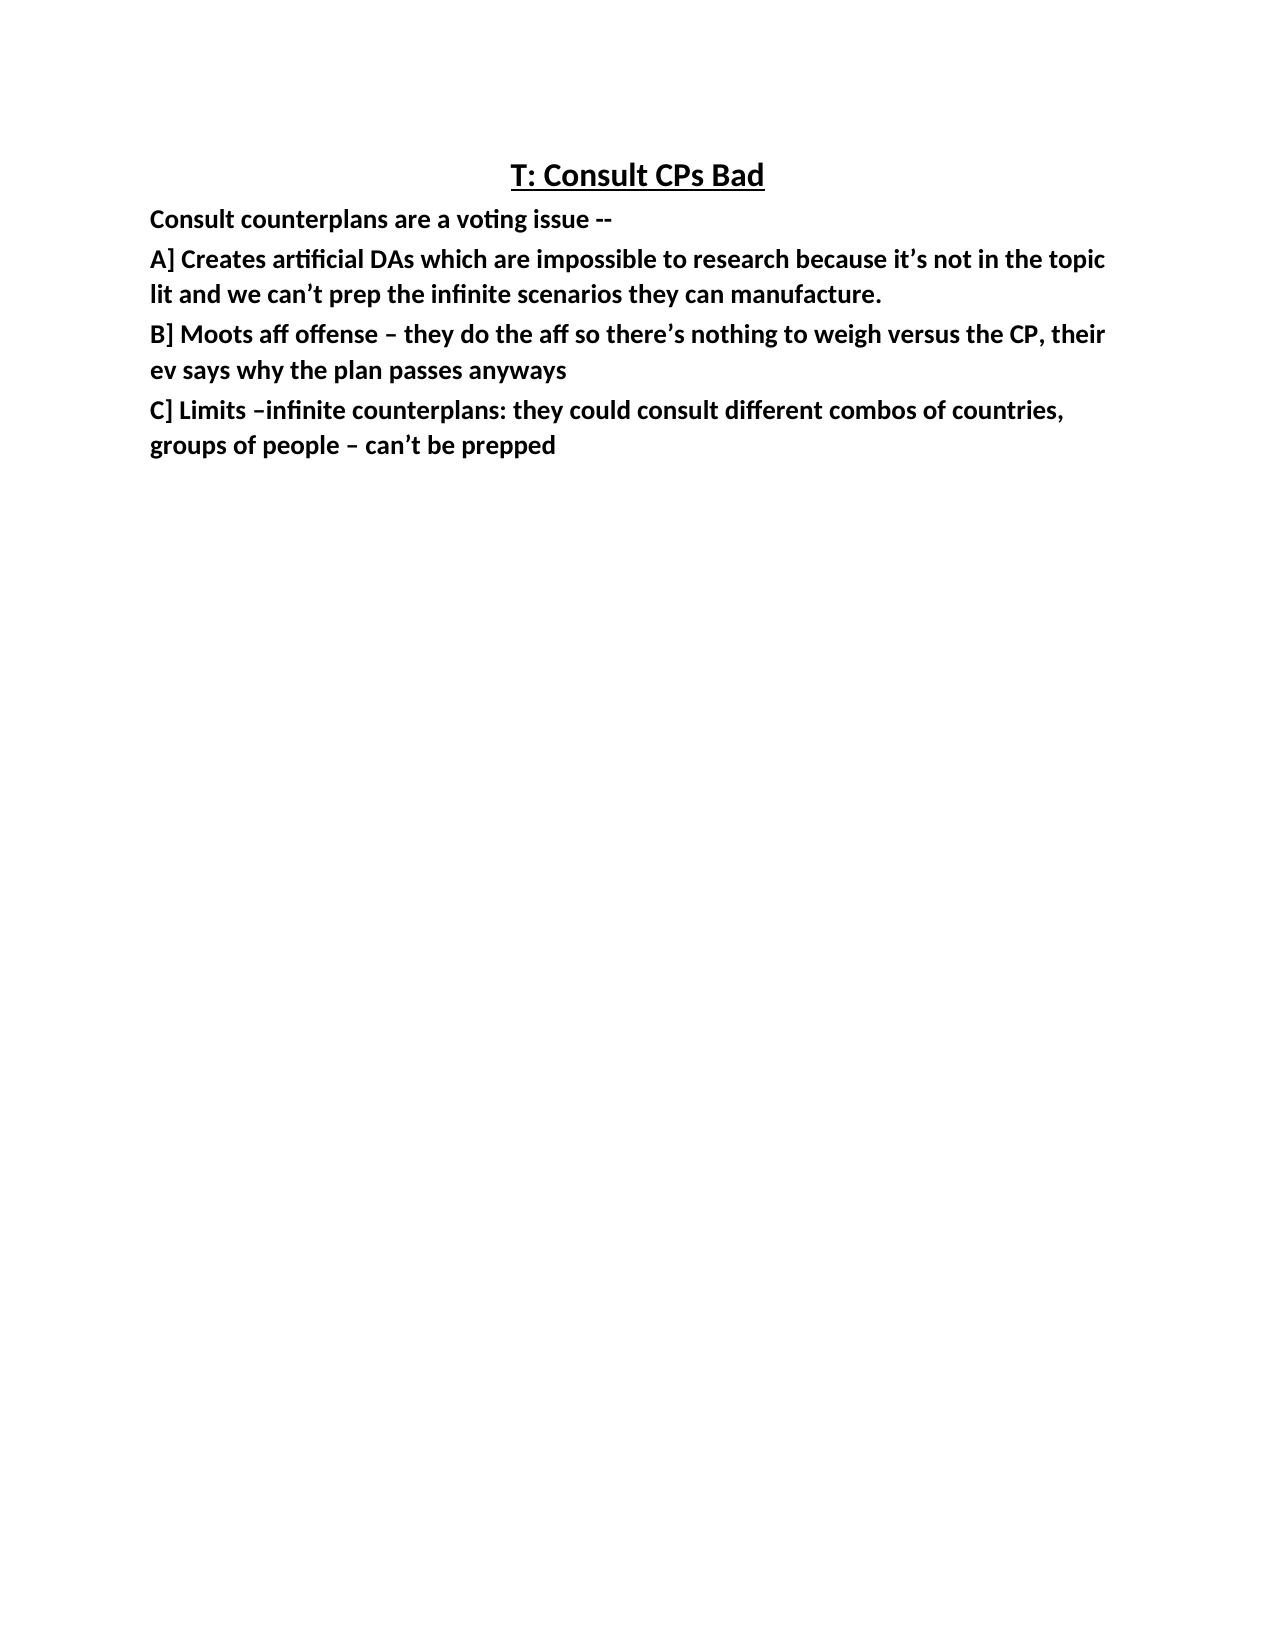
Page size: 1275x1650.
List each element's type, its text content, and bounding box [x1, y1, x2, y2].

subtitle Consult counterplans are a voting issue -- [150, 202, 1125, 235]
subtitle T: Consult CPs Bad [150, 154, 1125, 195]
subtitle A] Creates artificial DAs which are impossible to research because it’s not in the topic lit and we can’t prep the infinite scenarios they can manufacture. [150, 242, 1125, 311]
subtitle C] Limits –infinite counterplans: they could consult different combos of countries, groups of people – can’t be prepped [150, 393, 1125, 462]
subtitle B] Moots aff offense – they do the aff so there’s nothing to weigh versus the CP, their ev says why the plan passes anyways [150, 317, 1125, 386]
